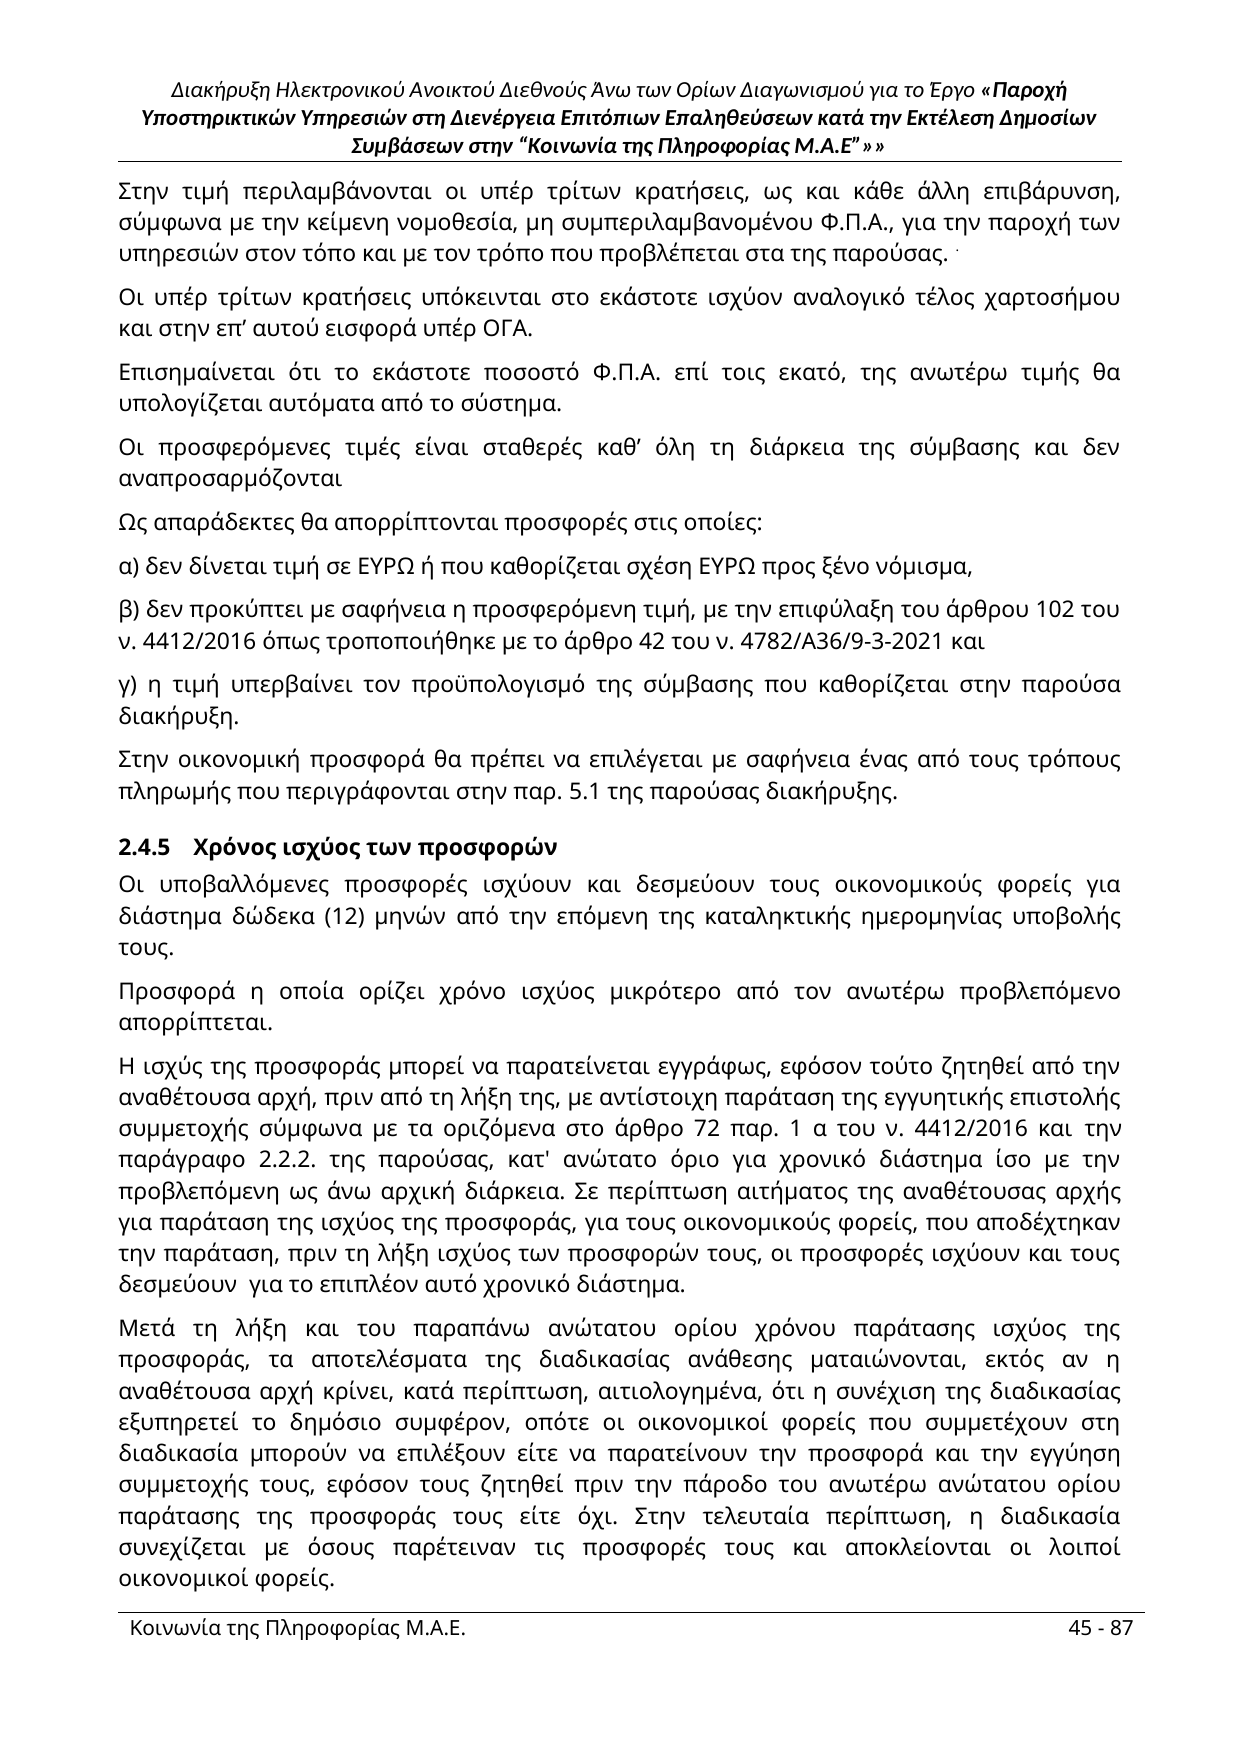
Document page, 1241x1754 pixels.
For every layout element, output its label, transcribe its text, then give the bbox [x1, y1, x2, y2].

text Μετά τη λήξη και του παραπάνω ανώτατου ορίου χρόνου παράτασης ισχύος της προσφοράς, τα αποτελέσματα της διαδικασίας ανάθεσης ματαιώνονται, εκτός αν η αναθέτουσα αρχή κρίνει, κατά περίπτωση, αιτιολογημένα, ότι η συνέχιση της διαδικασίας εξυπηρετεί το δημόσιο συμφέρον, οπότε οι οικονομικοί φορείς που συμμετέχουν στη διαδικασία μπορούν να επιλέξουν είτε να παρατείνουν την προσφορά και την εγγύηση συμμετοχής τους, εφόσον τους ζητηθεί πριν την πάροδο του ανωτέρω ανώτατου ορίου παράτασης της προσφοράς τους είτε όχι. Στην τελευταία περίπτωση, η διαδικασία συνεχίζεται με όσους παρέτειναν τις προσφορές τους και αποκλείονται οι λοιποί οικονομικοί φορείς. [118, 1312, 1122, 1593]
text Οι υποβαλλόμενες προσφορές ισχύουν και δεσμεύουν τους οικονομικούς φορείς για διάστημα δώδεκα (12) μηνών από την επόμενη της καταληκτικής ημερομηνίας υποβολής τους. [118, 868, 1122, 962]
text Οι υπέρ τρίτων κρατήσεις υπόκεινται στο εκάστοτε ισχύον αναλογικό τέλος χαρτοσήμου και στην επ’ αυτού εισφορά υπέρ ΟΓΑ. [118, 281, 1122, 343]
text α) δεν δίνεται τιμή σε ΕΥΡΩ ή που καθορίζεται σχέση ΕΥΡΩ προς ξένο νόμισμα, [118, 550, 1122, 581]
text Οι προσφερόμενες τιμές είναι σταθερές καθ’ όλη τη διάρκεια της σύμβασης και δεν αναπροσαρμόζονται [118, 431, 1122, 493]
text Προσφορά η οποία ορίζει χρόνο ισχύος μικρότερο από τον ανωτέρω προβλεπόμενο απορρίπτεται. [118, 975, 1122, 1037]
subtitle Χρόνος ισχύος των προσφορών [118, 831, 1122, 862]
text Επισημαίνεται ότι το εκάστοτε ποσοστό Φ.Π.Α. επί τοις εκατό, της ανωτέρω τιμής θα υπολογίζεται αυτόματα από το σύστημα. [118, 356, 1122, 418]
text γ) η τιμή υπερβαίνει τον προϋπολογισμό της σύμβασης που καθορίζεται στην παρούσα διακήρυξη. [118, 668, 1122, 731]
text Στην τιμή περιλαμβάνονται οι υπέρ τρίτων κρατήσεις, ως και κάθε άλλη επιβάρυνση, σύμφωνα με την κείμενη νομοθεσία, μη συμπεριλαμβανομένου Φ.Π.Α., για την παροχή των υπηρεσιών στον τόπο και με τον τρόπο που προβλέπεται στα της παρούσας. . [118, 175, 1122, 268]
text β) δεν προκύπτει με σαφήνεια η προσφερόμενη τιμή, με την επιφύλαξη του άρθρου 102 του ν. 4412/2016 όπως τροποποιήθηκε με το άρθρο 42 του ν. 4782/Α36/9-3-2021 και [118, 593, 1122, 656]
text Ως απαράδεκτες θα απορρίπτονται προσφορές στις οποίες: [118, 506, 1122, 537]
text Στην οικονομική προσφορά θα πρέπει να επιλέγεται με σαφήνεια ένας από τους τρόπους πληρωμής που περιγράφονται στην παρ. 5.1 της παρούσας διακήρυξης. [118, 743, 1122, 806]
text Η ισχύς της προσφοράς μπορεί να παρατείνεται εγγράφως, εφόσον τούτο ζητηθεί από την αναθέτουσα αρχή, πριν από τη λήξη της, με αντίστοιχη παράταση της εγγυητικής επιστολής συμμετοχής σύμφωνα με τα οριζόμενα στο άρθρο 72 παρ. 1 α του ν. 4412/2016 και την παράγραφο 2.2.2. της παρούσας, κατ' ανώτατο όριο για χρονικό διάστημα ίσο με την προβλεπόμενη ως άνω αρχική διάρκεια. Σε περίπτωση αιτήματος της αναθέτουσας αρχής για παράταση της ισχύος της προσφοράς, για τους οικονομικούς φορείς, που αποδέχτηκαν την παράταση, πριν τη λήξη ισχύος των προσφορών τους, οι προσφορές ισχύουν και τους δεσμεύουν για το επιπλέον αυτό χρονικό διάστημα. [118, 1050, 1122, 1300]
